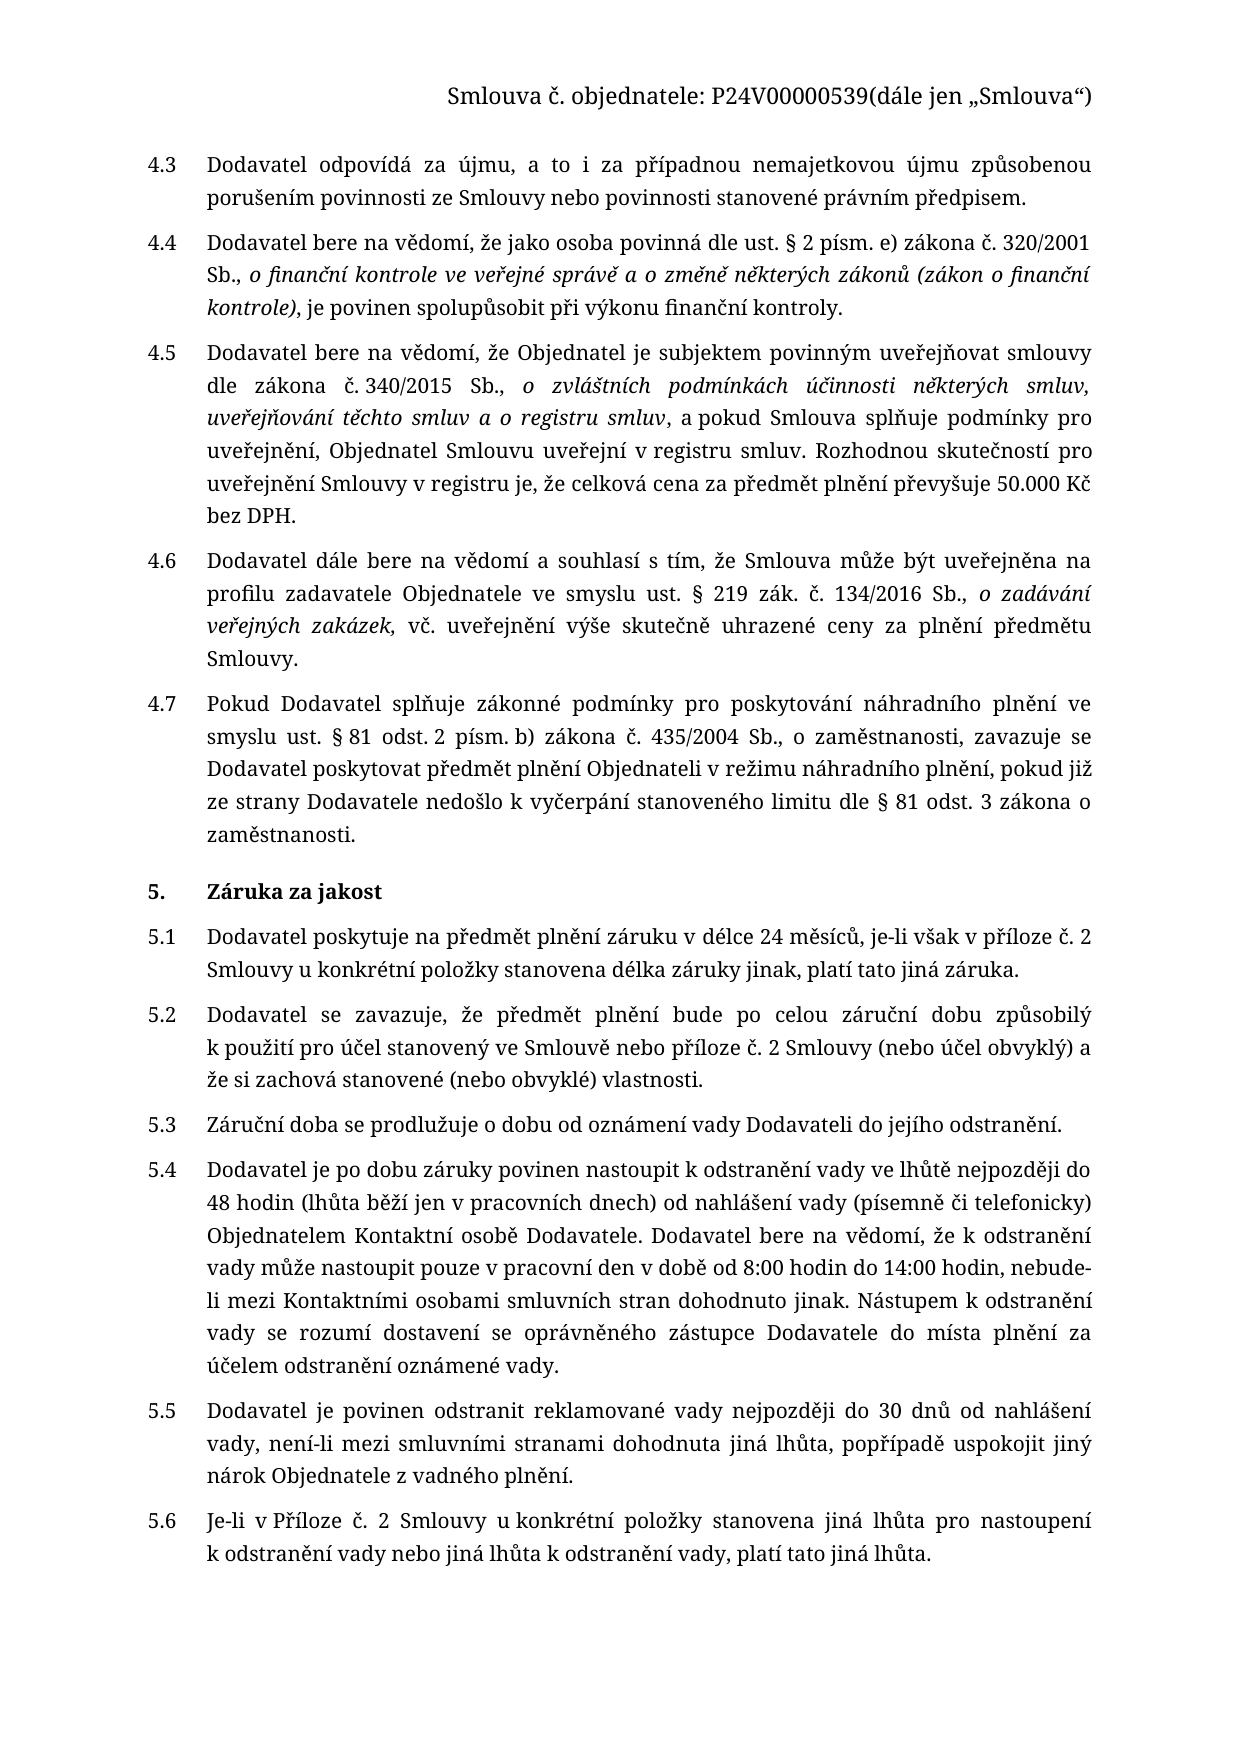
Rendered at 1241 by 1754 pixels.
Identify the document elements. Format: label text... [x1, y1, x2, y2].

list Záruční doba se prodlužuje o dobu od oznámení vady Dodavateli do jejího odstranění. [148, 1110, 1093, 1139]
list Dodavatel poskytuje na předmět plnění záruku v délce 24 měsíců, je-li však v příloze č. 2 Smlouvy u konkrétní položky stanovena délka záruky jinak, platí tato jiná záruka. [148, 922, 1093, 983]
list Dodavatel dále bere na vědomí a souhlasí s tím, že Smlouva může být uveřejněna na profilu zadavatele Objednatele ve smyslu ust. § 219 zák. č. 134/2016 Sb., o zadávání veřejných zakázek, vč. uveřejnění výše skutečně uhrazené ceny za plnění předmětu Smlouvy. [148, 546, 1093, 673]
list Pokud Dodavatel splňuje zákonné podmínky pro poskytování náhradního plnění ve smyslu ust. § 81 odst. 2 písm. b) zákona č. 435/2004 Sb., o zaměstnanosti, zavazuje se Dodavatel poskytovat předmět plnění Objednateli v režimu náhradního plnění, pokud již ze strany Dodavatele nedošlo k vyčerpání stanoveného limitu dle § 81 odst. 3 zákona o zaměstnanosti. [148, 689, 1093, 848]
list Dodavatel se zavazuje, že předmět plnění bude po celou záruční dobu způsobilý k použití pro účel stanovený ve Smlouvě nebo příloze č. 2 Smlouvy (nebo účel obvyklý) a že si zachová stanovené (nebo obvyklé) vlastnosti. [148, 1000, 1093, 1094]
list Dodavatel je po dobu záruky povinen nastoupit k odstranění vady ve lhůtě nejpozději do 48 hodin (lhůta běží jen v pracovních dnech) od nahlášení vady (písemně či telefonicky) Objednatelem Kontaktní osobě Dodavatele. Dodavatel bere na vědomí, že k odstranění vady může nastoupit pouze v pracovní den v době od 8:00 hodin do 14:00 hodin, nebude-li mezi Kontaktními osobami smluvních stran dohodnuto jinak. Nástupem k odstranění vady se rozumí dostavení se oprávněného zástupce Dodavatele do místa plnění za účelem odstranění oznámené vady. [148, 1156, 1093, 1379]
list Dodavatel je povinen odstranit reklamované vady nejpozději do 30 dnů od nahlášení vady, není-li mezi smluvními stranami dohodnuta jiná lhůta, popřípadě uspokojit jiný nárok Objednatele z vadného plnění. [148, 1396, 1093, 1490]
list Dodavatel odpovídá za újmu, a to i za případnou nemajetkovou újmu způsobenou porušením povinnosti ze Smlouvy nebo povinnosti stanovené právním předpisem. [148, 150, 1093, 211]
list Dodavatel bere na vědomí, že Objednatel je subjektem povinným uveřejňovat smlouvy dle zákona č. 340/2015 Sb., o zvláštních podmínkách účinnosti některých smluv, uveřejňování těchto smluv a o registru smluv, a pokud Smlouva splňuje podmínky pro uveřejnění, Objednatel Smlouvu uveřejní v registru smluv. Rozhodnou skutečností pro uveřejnění Smlouvy v registru je, že celková cena za předmět plnění převyšuje 50.000 Kč bez DPH. [148, 338, 1093, 530]
list Dodavatel bere na vědomí, že jako osoba povinná dle ust. § 2 písm. e) zákona č. 320/2001 Sb., o finanční kontrole ve veřejné správě a o změně některých zákonů (zákon o finanční kontrole), je povinen spolupůsobit při výkonu finanční kontroly. [148, 228, 1093, 322]
list Záruka za jakost [148, 877, 1093, 906]
list Je-li v Příloze č. 2 Smlouvy u konkrétní položky stanovena jiná lhůta pro nastoupení k odstranění vady nebo jiná lhůta k odstranění vady, platí tato jiná lhůta. [148, 1507, 1093, 1568]
